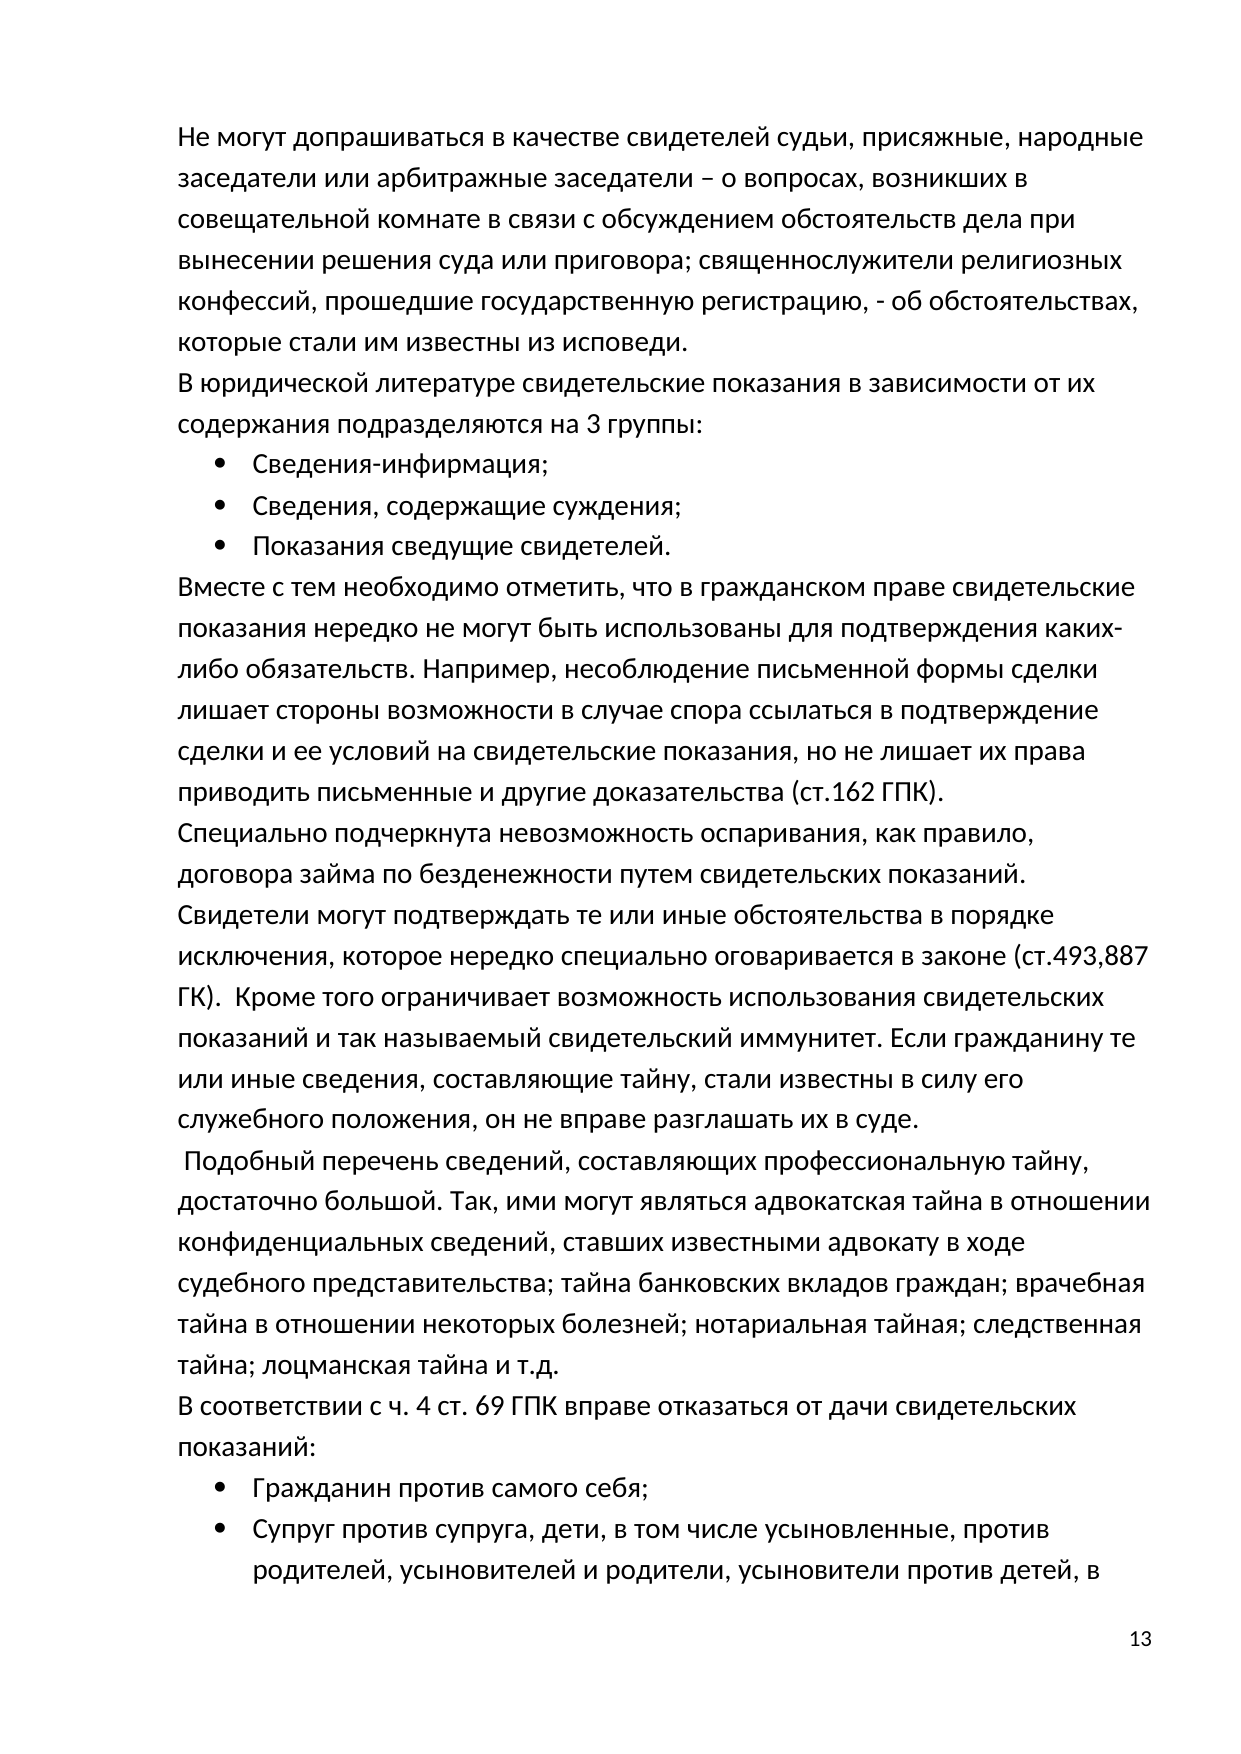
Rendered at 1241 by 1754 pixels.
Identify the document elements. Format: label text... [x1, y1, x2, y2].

list Сведения, содержащие суждения; [215, 487, 1152, 522]
list Гражданин против самого себя; [215, 1469, 1152, 1505]
list Показания сведущие свидетелей. [215, 527, 1152, 563]
text Специально подчеркнута невозможность оспаривания, как правило, договора займа по безденежности путем свидетельских показаний. Свидетели могут подтверждать те или иные обстоятельства в порядке исключения, которое нередко специально оговаривается в законе (ст.493,887 ГК). Кроме того ограничивает возможность использования свидетельских показаний и так называемый свидетельский иммунитет. Если гражданину те или иные сведения, составляющие тайну, стали известны в силу его служебного положения, он не вправе разглашать их в суде. [177, 814, 1152, 1136]
text Не могут допрашиваться в качестве свидетелей судьи, присяжные, народные заседатели или арбитражные заседатели – о вопросах, возникших в совещательной комнате в связи с обсуждением обстоятельств дела при вынесении решения суда или приговора; священнослужители религиозных конфессий, прошедшие государственную регистрацию, - об обстоятельствах, которые стали им известны из исповеди. [177, 118, 1152, 358]
text Подобный перечень сведений, составляющих профессиональную тайну, достаточно большой. Так, ими могут являться адвокатская тайна в отношении конфиденциальных сведений, ставших известными адвокату в ходе судебного представительства; тайна банковских вкладов граждан; врачебная тайна в отношении некоторых болезней; нотариальная тайная; следственная тайна; лоцманская тайна и т.д. [177, 1142, 1152, 1382]
text В юридической литературе свидетельские показания в зависимости от их содержания подразделяются на 3 группы: [177, 364, 1152, 440]
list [215, 1510, 1152, 1587]
text В соответствии с ч. 4 ст. 69 ГПК вправе отказаться от дачи свидетельских показаний: [177, 1387, 1152, 1464]
list Сведения-инфирмация; [215, 446, 1152, 481]
text Вместе с тем необходимо отметить, что в гражданском праве свидетельские показания нередко не могут быть использованы для подтверждения каких-либо обязательств. Например, несоблюдение письменной формы сделки лишает стороны возможности в случае спора ссылаться в подтверждение сделки и ее условий на свидетельские показания, но не лишает их права приводить письменные и другие доказательства (ст.162 ГПК). [177, 568, 1152, 809]
